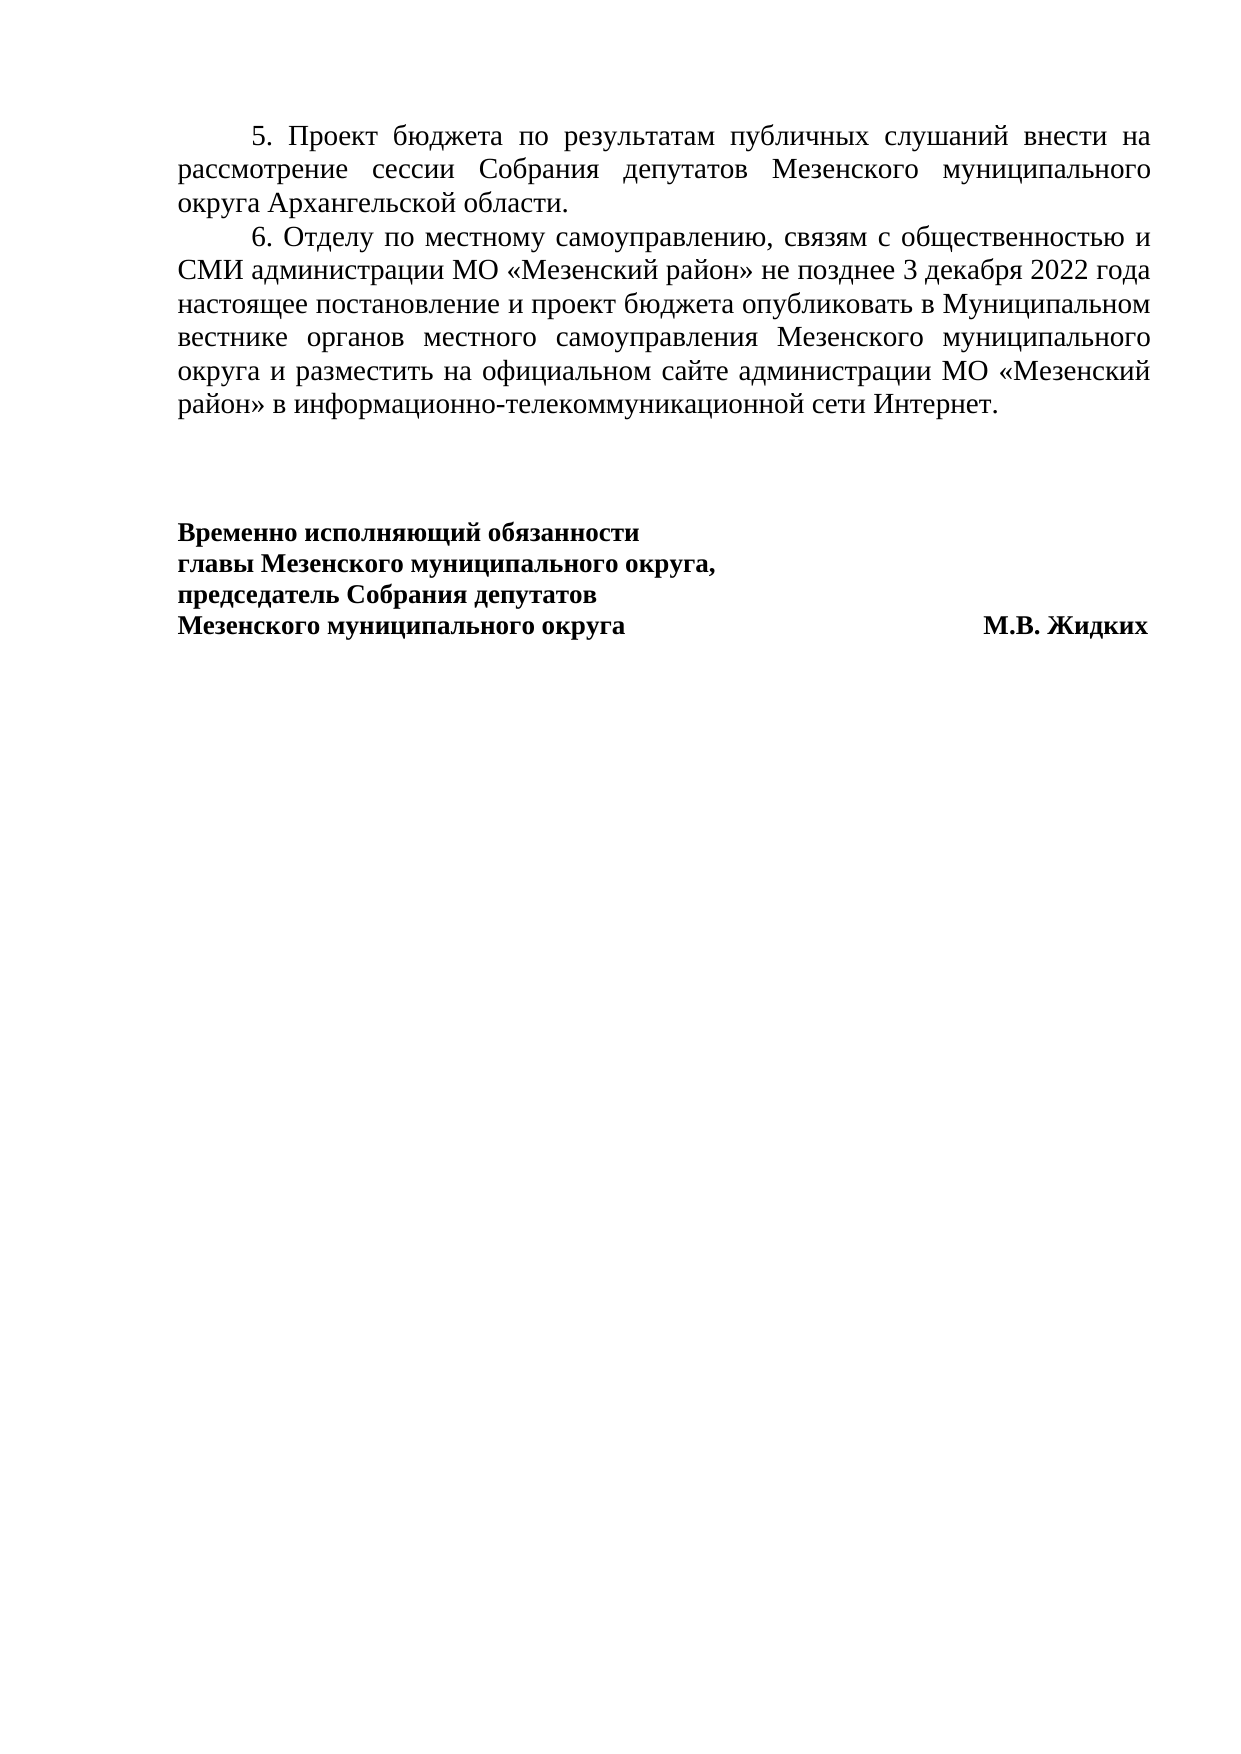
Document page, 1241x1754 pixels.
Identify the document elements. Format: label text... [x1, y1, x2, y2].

title 5. Проект бюджета по результатам публичных слушаний внести на рассмотрение сессии Собрания депутатов Мезенского муниципального округа Архангельской области. [177, 118, 1152, 219]
text Мезенского муниципального округа М.В. Жидких [177, 609, 1152, 641]
text главы Мезенского муниципального округа, [177, 547, 1152, 578]
text председатель Собрания депутатов [177, 578, 1152, 609]
text Временно исполняющий обязанности [177, 516, 1152, 547]
text 6. Отделу по местному самоуправлению, связям с общественностью и СМИ администрации МО «Мезенский район» не позднее 3 декабря 2022 года настоящее постановление и проект бюджета опубликовать в Муниципальном вестнике органов местного самоуправления Мезенского муниципального округа и разместить на официальном сайте администрации МО «Мезенский район» в информационно-телекоммуникационной сети Интернет. [177, 219, 1152, 420]
